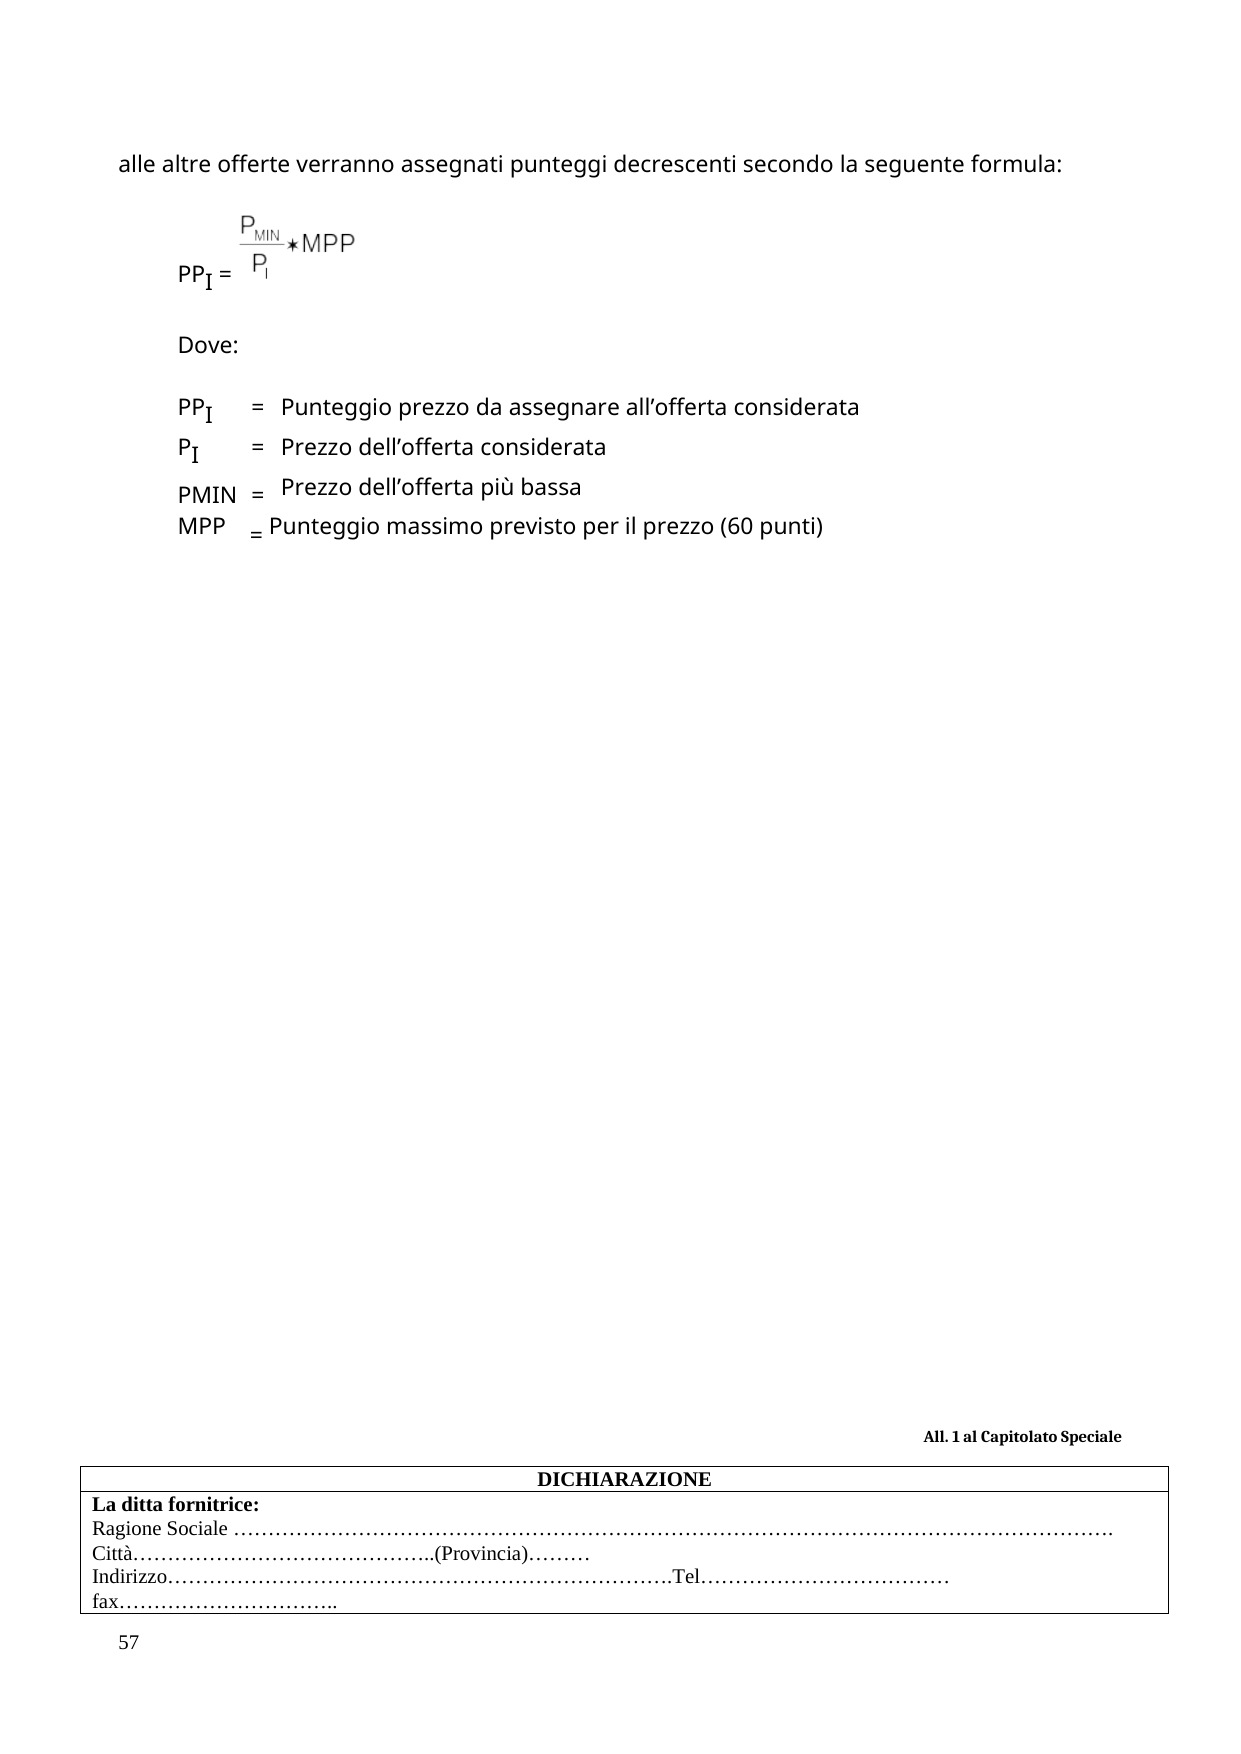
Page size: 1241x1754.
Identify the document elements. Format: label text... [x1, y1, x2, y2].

text MPP = Punteggio massimo previsto per il prezzo (60 punti) [156, 510, 1122, 550]
text PI = Prezzo dell’offerta considerata [177, 431, 1122, 470]
text PMIN = Prezzo dell’offerta più bassa [177, 470, 1122, 510]
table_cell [81, 1492, 1168, 1613]
text All. 1 al Capitolato Speciale [214, 1428, 1122, 1447]
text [118, 148, 1122, 179]
text PPI = [177, 210, 1122, 297]
text Dove: [177, 328, 1122, 360]
table_header DICHIARAZIONE [81, 1467, 1168, 1491]
text PPI = Punteggio prezzo da assegnare all’offerta considerata [177, 391, 1122, 431]
